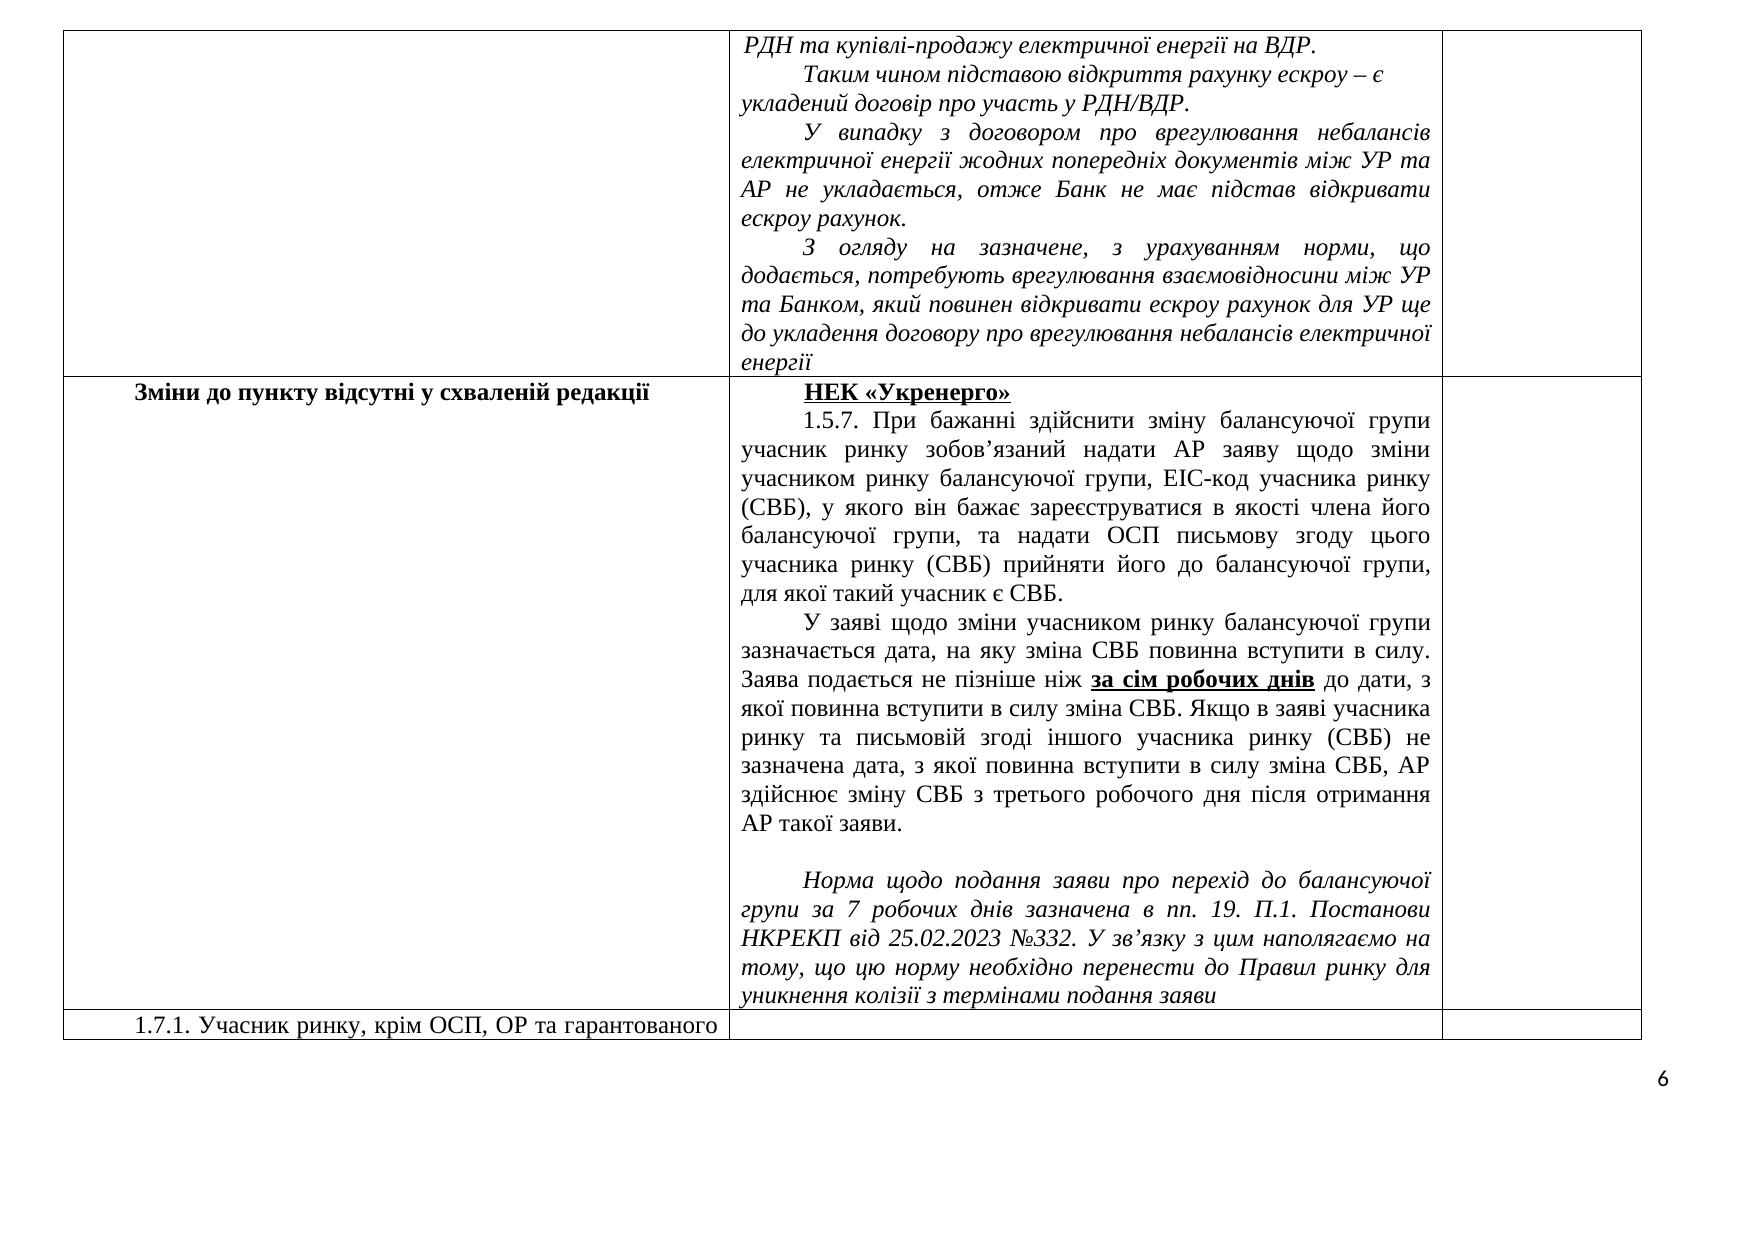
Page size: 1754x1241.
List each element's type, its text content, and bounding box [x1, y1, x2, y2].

table_cell Зміни до пункту відсутні у схваленій редакції [64, 377, 729, 1009]
table_cell [730, 1010, 1442, 1039]
table_cell [1443, 1010, 1641, 1039]
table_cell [64, 1010, 729, 1039]
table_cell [730, 31, 1442, 376]
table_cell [1443, 31, 1641, 376]
table_cell [1443, 377, 1641, 1009]
table_cell НЕК «Укренерго» 1.5.7. При бажанні здійснити зміну балансуючої групи учасник ринку зобов’язаний надати АР заяву щодо зміни учасником ринку балансуючої групи, ЕІС-код учасника ринку (СВБ), у якого він бажає зареєструватися в якості члена його балансуючої групи, та надати ОСП письмову згоду цього учасника ринку (СВБ) прийняти його до балансуючої групи, для якої такий учасник є СВБ. У заяві щодо зміни учасником ринку балансуючої групи зазначається дата, на яку зміна СВБ повинна вступити в силу. Заява подається не пізніше ніж за сім робочих днів до дати, з якої повинна вступити в силу зміна СВБ. Якщо в заяві учасника ринку та письмовій згоді іншого учасника ринку (СВБ) не зазначена дата, з якої повинна вступити в силу зміна СВБ, АР здійснює зміну СВБ з третього робочого дня після отримання АР такої заяви. Норма щодо подання заяви про перехід до балансуючої групи за 7 робочих днів зазначена в пп. 19. П.1. Постанови НКРЕКП від 25.02.2023 №332. У зв’язку з цим наполягаємо на тому, що цю норму необхідно перенести до Правил ринку для уникнення колізії з термінами подання заяви [730, 377, 1442, 1009]
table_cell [64, 31, 729, 376]
